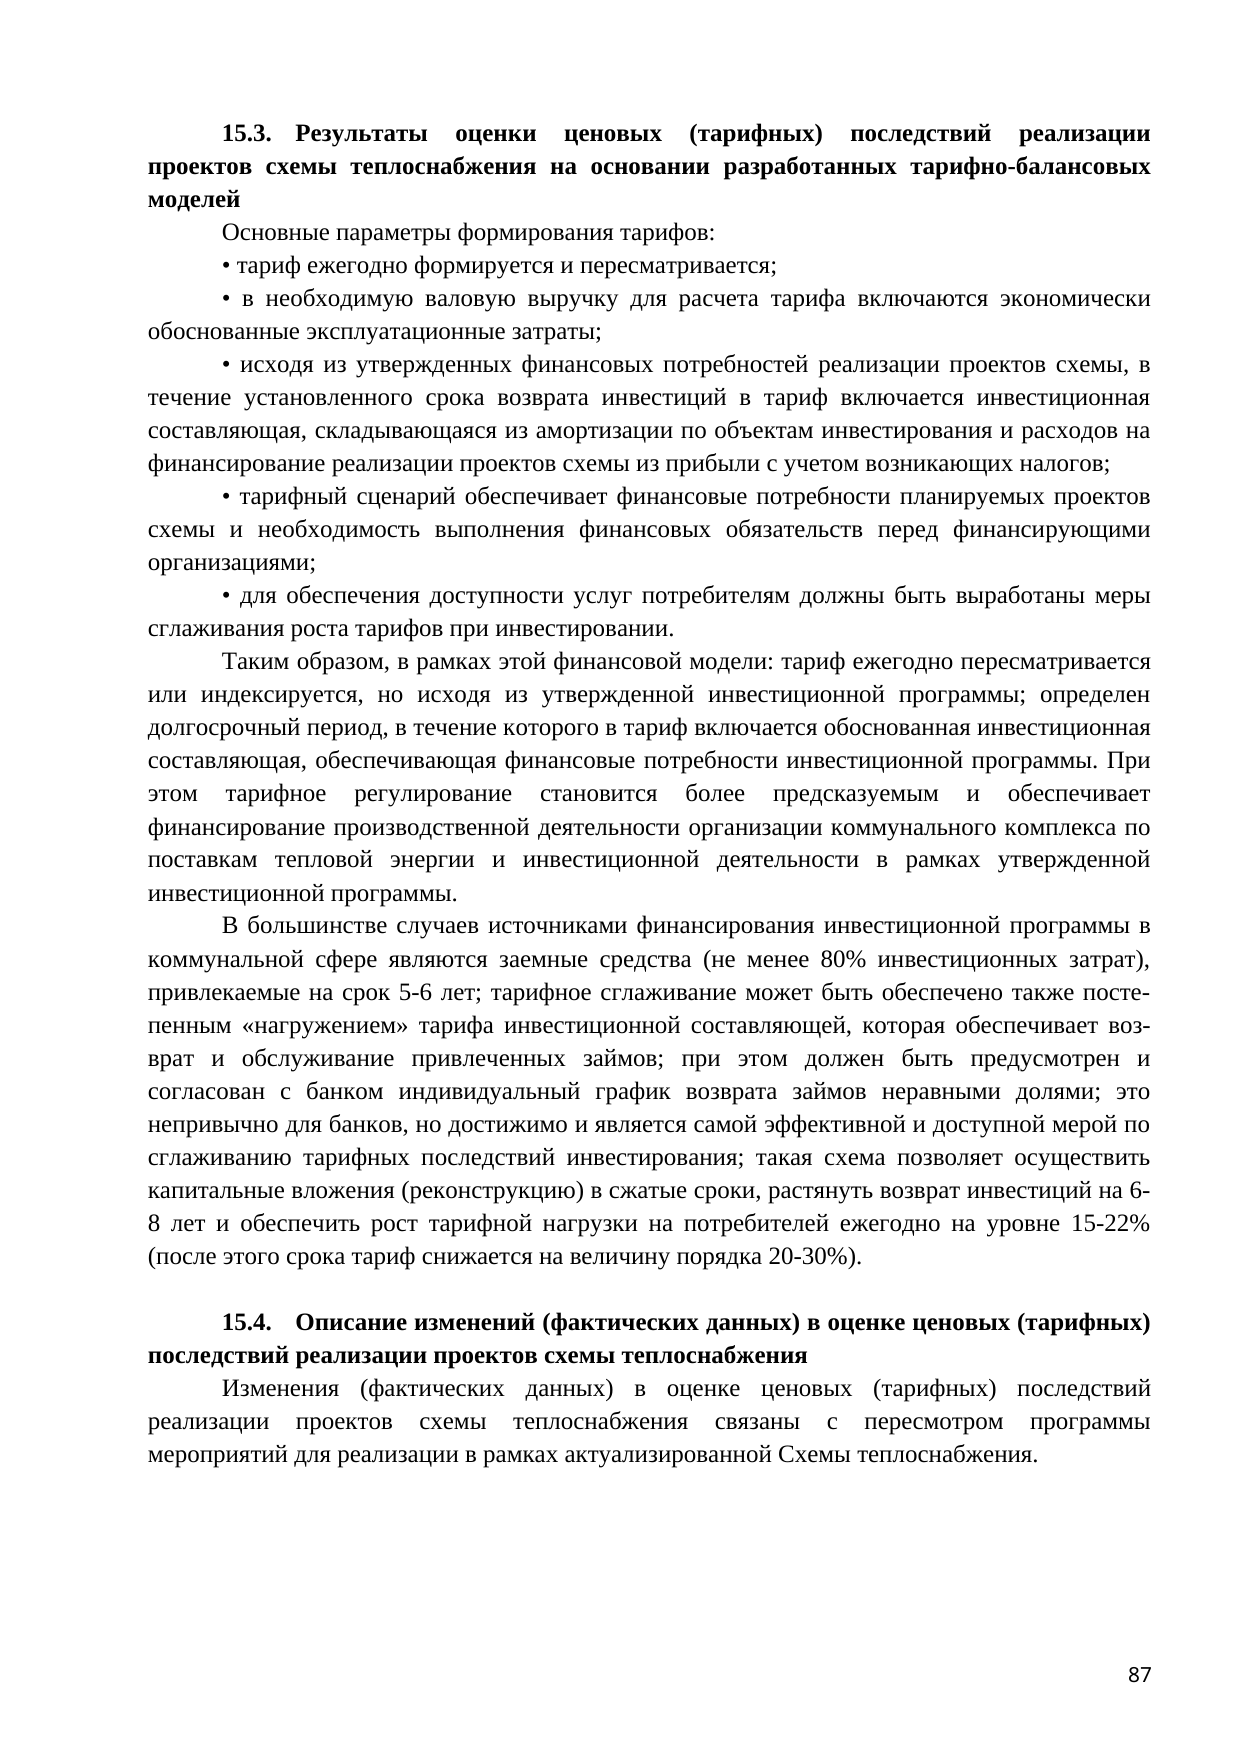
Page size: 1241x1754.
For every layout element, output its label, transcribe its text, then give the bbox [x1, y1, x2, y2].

text В большинстве случаев источниками финансирования инвестиционной программы в коммунальной сфере являются заемные средства (не менее 80% инвестиционных затрат), привлекаемые на срок 5-6 лет; тарифное сглаживание может быть обеспечено также посте-пенным «нагружением» тарифа инвестиционной составляющей, которая обеспечивает воз-врат и обслуживание привлеченных займов; при этом должен быть предусмотрен и согласован с банком индивидуальный график возврата займов неравными долями; это непривычно для банков, но достижимо и является самой эффективной и доступной мерой по сглаживанию тарифных последствий инвестирования; такая схема позволяет осуществить капитальные вложения (реконструкцию) в сжатые сроки, растянуть возврат инвестиций на 6-8 лет и обеспечить рост тарифной нагрузки на потребителей ежегодно на уровне 15-22% (после этого срока тариф снижается на величину порядка 20-30%). [148, 911, 1152, 1269]
text • для обеспечения доступности услуг потребителям должны быть выработаны меры сглаживания роста тарифов при инвестировании. [148, 580, 1152, 642]
text • тарифный сценарий обеспечивает финансовые потребности планируемых проектов схемы и необходимость выполнения финансовых обязательств перед финансирующими организациями; [148, 481, 1152, 576]
list Описание изменений (фактических данных) в оценке ценовых (тарифных) последствий реализации проектов схемы теплоснабжения [148, 1307, 1152, 1369]
text • в необходимую валовую выручку для расчета тарифа включаются экономически обоснованные эксплуатационные затраты; [148, 283, 1152, 345]
list Результаты оценки ценовых (тарифных) последствий реализации проектов схемы теплоснабжения на основании разработанных тарифно-балансовых моделей [148, 118, 1152, 213]
text Изменения (фактических данных) в оценке ценовых (тарифных) последствий реализации проектов схемы теплоснабжения связаны с пересмотром программы мероприятий для реализации в рамках актуализированной Схемы теплоснабжения. [148, 1373, 1152, 1468]
text Таким образом, в рамках этой финансовой модели: тариф ежегодно пересматривается или индексируется, но исходя из утвержденной инвестиционной программы; определен долгосрочный период, в течение которого в тариф включается обоснованная инвестиционная составляющая, обеспечивающая финансовые потребности инвестиционной программы. При этом тарифное регулирование становится более предсказуемым и обеспечивает финансирование производственной деятельности организации коммунального комплекса по поставкам тепловой энергии и инвестиционной деятельности в рамках утвержденной инвестиционной программы. [148, 646, 1152, 906]
text • тариф ежегодно формируется и пересматривается; [148, 250, 1152, 279]
text Основные параметры формирования тарифов: [148, 217, 1152, 246]
text • исходя из утвержденных финансовых потребностей реализации проектов схемы, в течение установленного срока возврата инвестиций в тариф включается инвестиционная составляющая, складывающаяся из амортизации по объектам инвестирования и расходов на финансирование реализации проектов схемы из прибыли с учетом возникающих налогов; [148, 349, 1152, 477]
